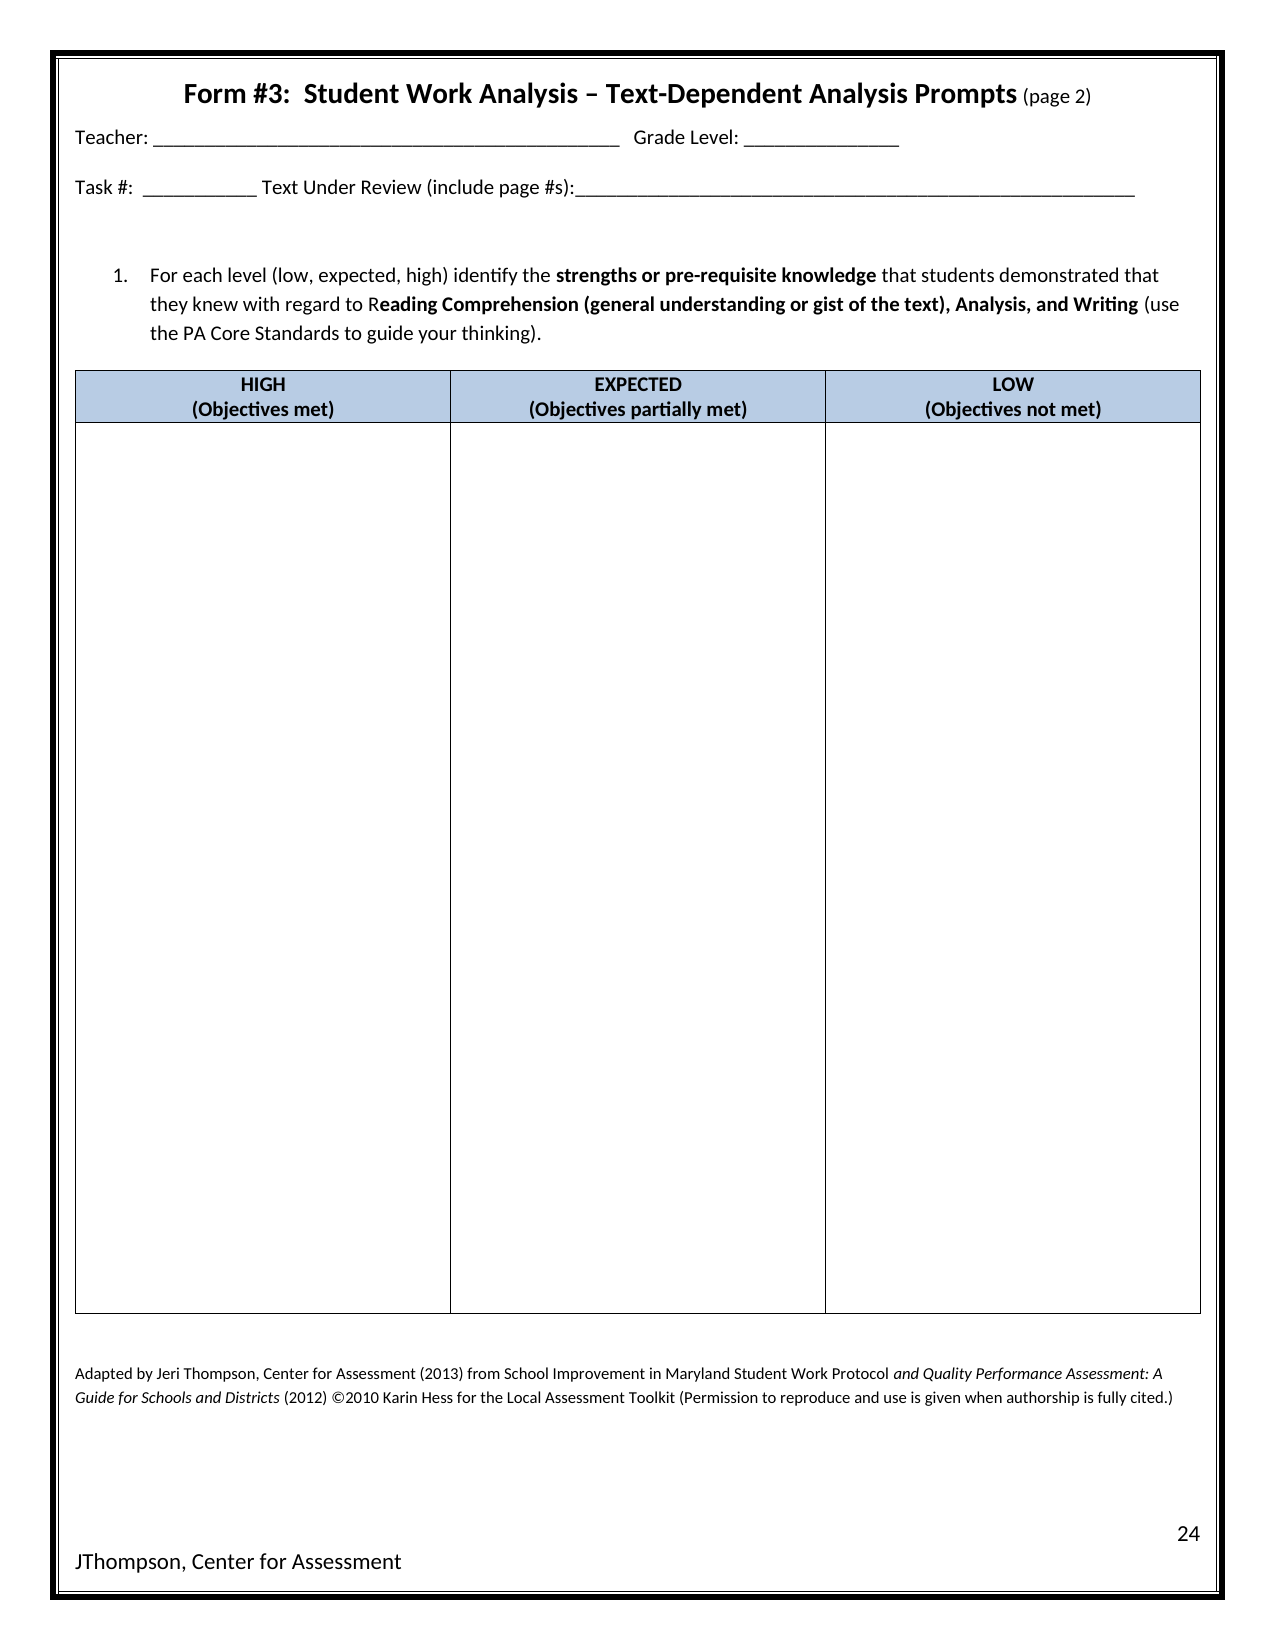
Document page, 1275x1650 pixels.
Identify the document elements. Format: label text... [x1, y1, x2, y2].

text Form #3: Student Work Analysis – Text-Dependent Analysis Prompts (page 2) [75, 75, 1200, 111]
table_header HIGH (Objectives met) [76, 371, 450, 422]
table_cell [76, 423, 450, 1313]
text Adapted by Jeri Thompson, Center for Assessment (2013) from School Improvement in Maryland Student Work Protocol and Quality Performance Assessment: A Guide for Schools and Districts (2012) ©2010 Karin Hess for the Local Assessment Toolkit (Permission to reproduce and use is given when authorship is fully cited.) [75, 1364, 1200, 1407]
text Task #: ___________ Text Under Review (include page #s):______________________________________________________ [75, 174, 1200, 200]
table_header LOW (Objectives not met) [826, 371, 1200, 422]
text Teacher: _____________________________________________ Grade Level: _______________ [75, 124, 1200, 150]
table_cell [451, 423, 825, 1313]
list For each level (low, expected, high) identify the strengths or pre-requisite knowledge that students demonstrated that they knew with regard to Reading Comprehension (general understanding or gist of the text), Analysis, and Writing (use the PA Core Standards to guide your thinking). [112, 262, 1200, 346]
table_header EXPECTED (Objectives partially met) [451, 371, 825, 422]
table_cell [826, 423, 1200, 1313]
